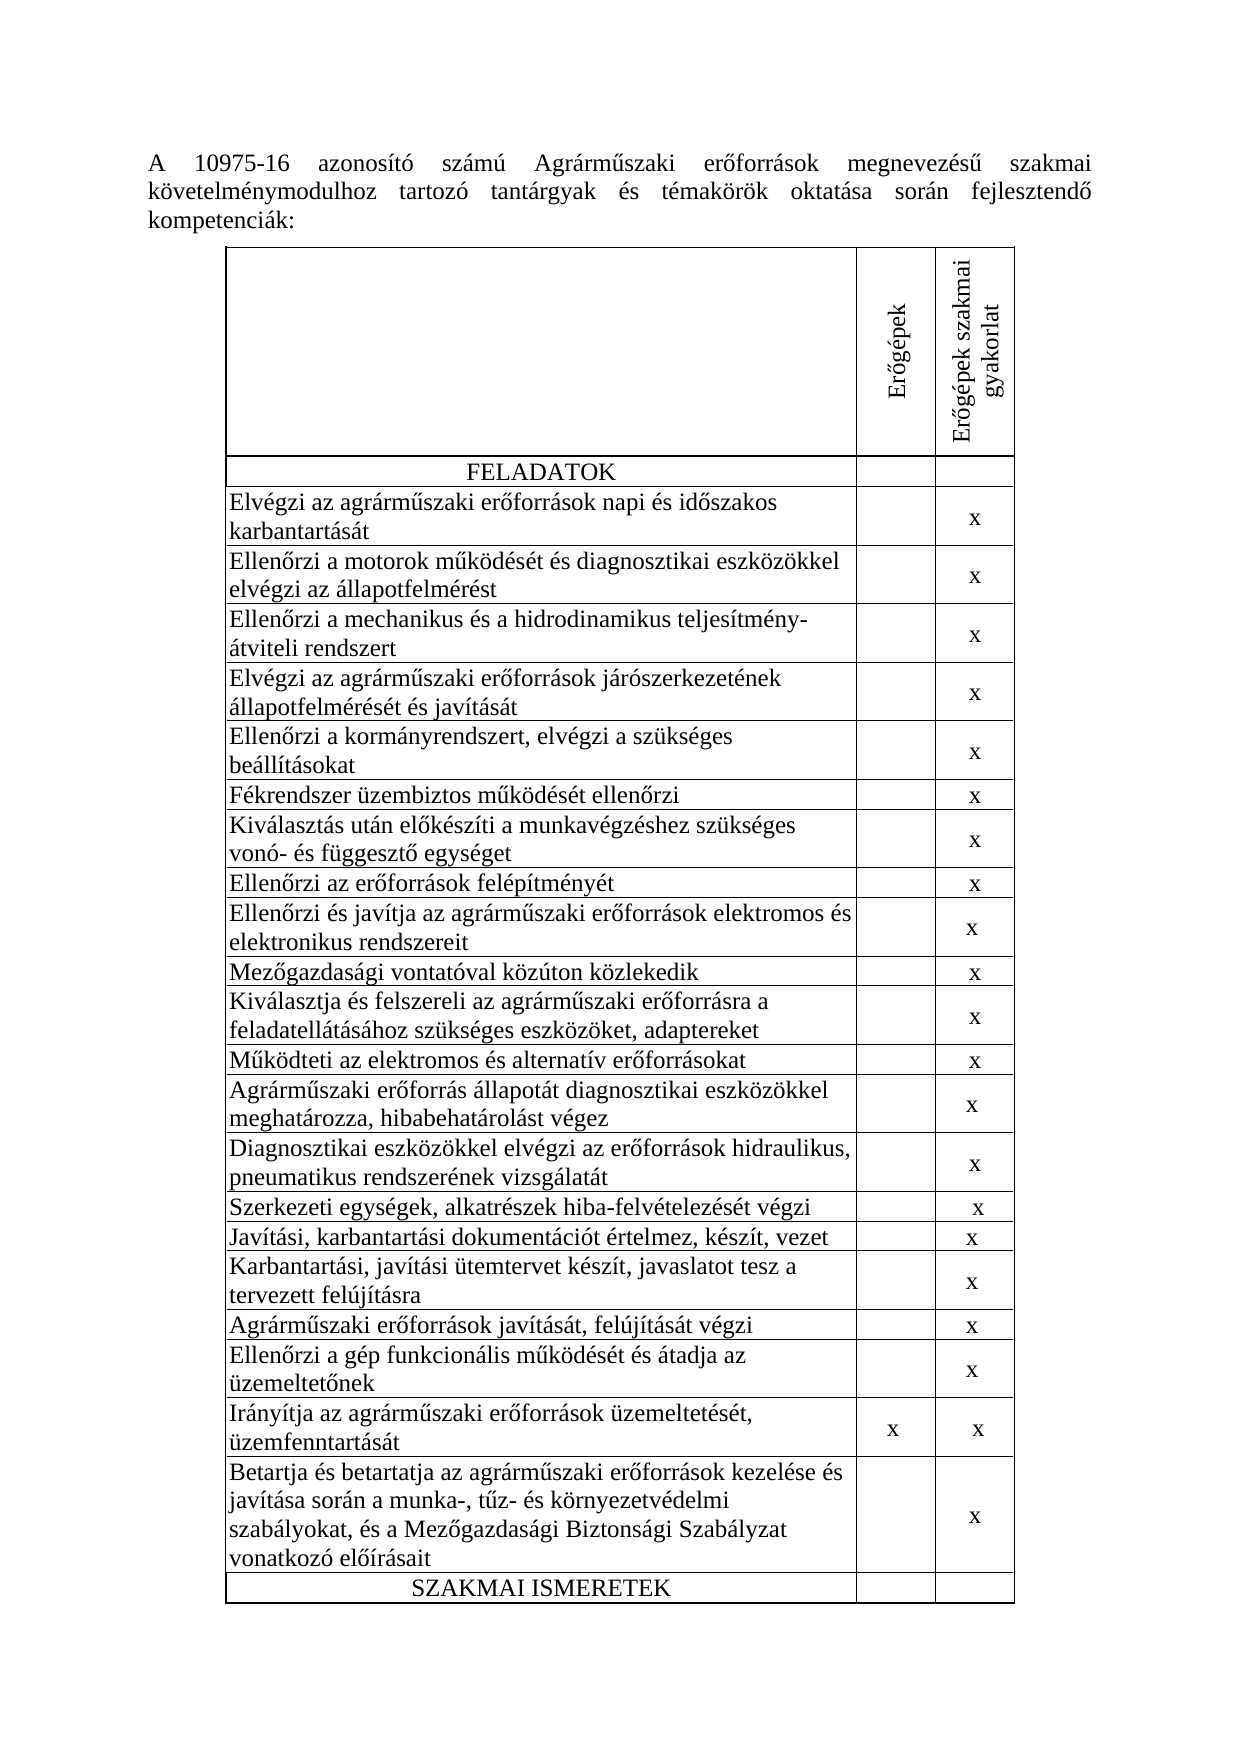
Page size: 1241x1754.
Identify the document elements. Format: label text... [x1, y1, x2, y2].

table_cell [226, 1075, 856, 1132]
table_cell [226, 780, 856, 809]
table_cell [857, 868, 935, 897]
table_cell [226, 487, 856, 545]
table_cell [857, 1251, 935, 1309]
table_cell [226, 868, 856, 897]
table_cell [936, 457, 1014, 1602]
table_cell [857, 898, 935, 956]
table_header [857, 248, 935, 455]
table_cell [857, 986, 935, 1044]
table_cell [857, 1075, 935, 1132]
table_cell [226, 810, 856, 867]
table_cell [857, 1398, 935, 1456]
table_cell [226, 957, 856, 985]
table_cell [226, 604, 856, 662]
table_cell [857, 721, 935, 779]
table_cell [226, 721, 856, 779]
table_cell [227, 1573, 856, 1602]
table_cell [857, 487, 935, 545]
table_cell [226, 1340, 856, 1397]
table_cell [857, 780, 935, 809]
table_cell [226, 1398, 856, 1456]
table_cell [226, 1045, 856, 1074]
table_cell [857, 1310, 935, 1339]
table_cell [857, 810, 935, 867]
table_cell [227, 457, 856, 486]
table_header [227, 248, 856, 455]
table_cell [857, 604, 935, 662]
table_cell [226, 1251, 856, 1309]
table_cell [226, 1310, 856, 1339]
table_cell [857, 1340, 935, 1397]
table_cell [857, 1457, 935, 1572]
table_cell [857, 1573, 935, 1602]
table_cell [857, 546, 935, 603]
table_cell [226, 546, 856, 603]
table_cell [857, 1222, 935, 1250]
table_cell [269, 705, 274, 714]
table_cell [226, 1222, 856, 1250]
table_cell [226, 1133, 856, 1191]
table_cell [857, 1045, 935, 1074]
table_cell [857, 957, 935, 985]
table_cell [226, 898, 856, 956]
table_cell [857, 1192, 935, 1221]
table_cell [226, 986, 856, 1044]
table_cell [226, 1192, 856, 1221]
text A 10975-16 azonosító számú Agrárműszaki erőforrások megnevezésű szakmai követelménymodulhoz tartozó tantárgyak és témakörök oktatása során fejlesztendő kompetenciák: [148, 148, 1093, 234]
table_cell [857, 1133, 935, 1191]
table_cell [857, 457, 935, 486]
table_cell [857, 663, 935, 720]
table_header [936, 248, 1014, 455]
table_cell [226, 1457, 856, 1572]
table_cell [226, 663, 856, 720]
